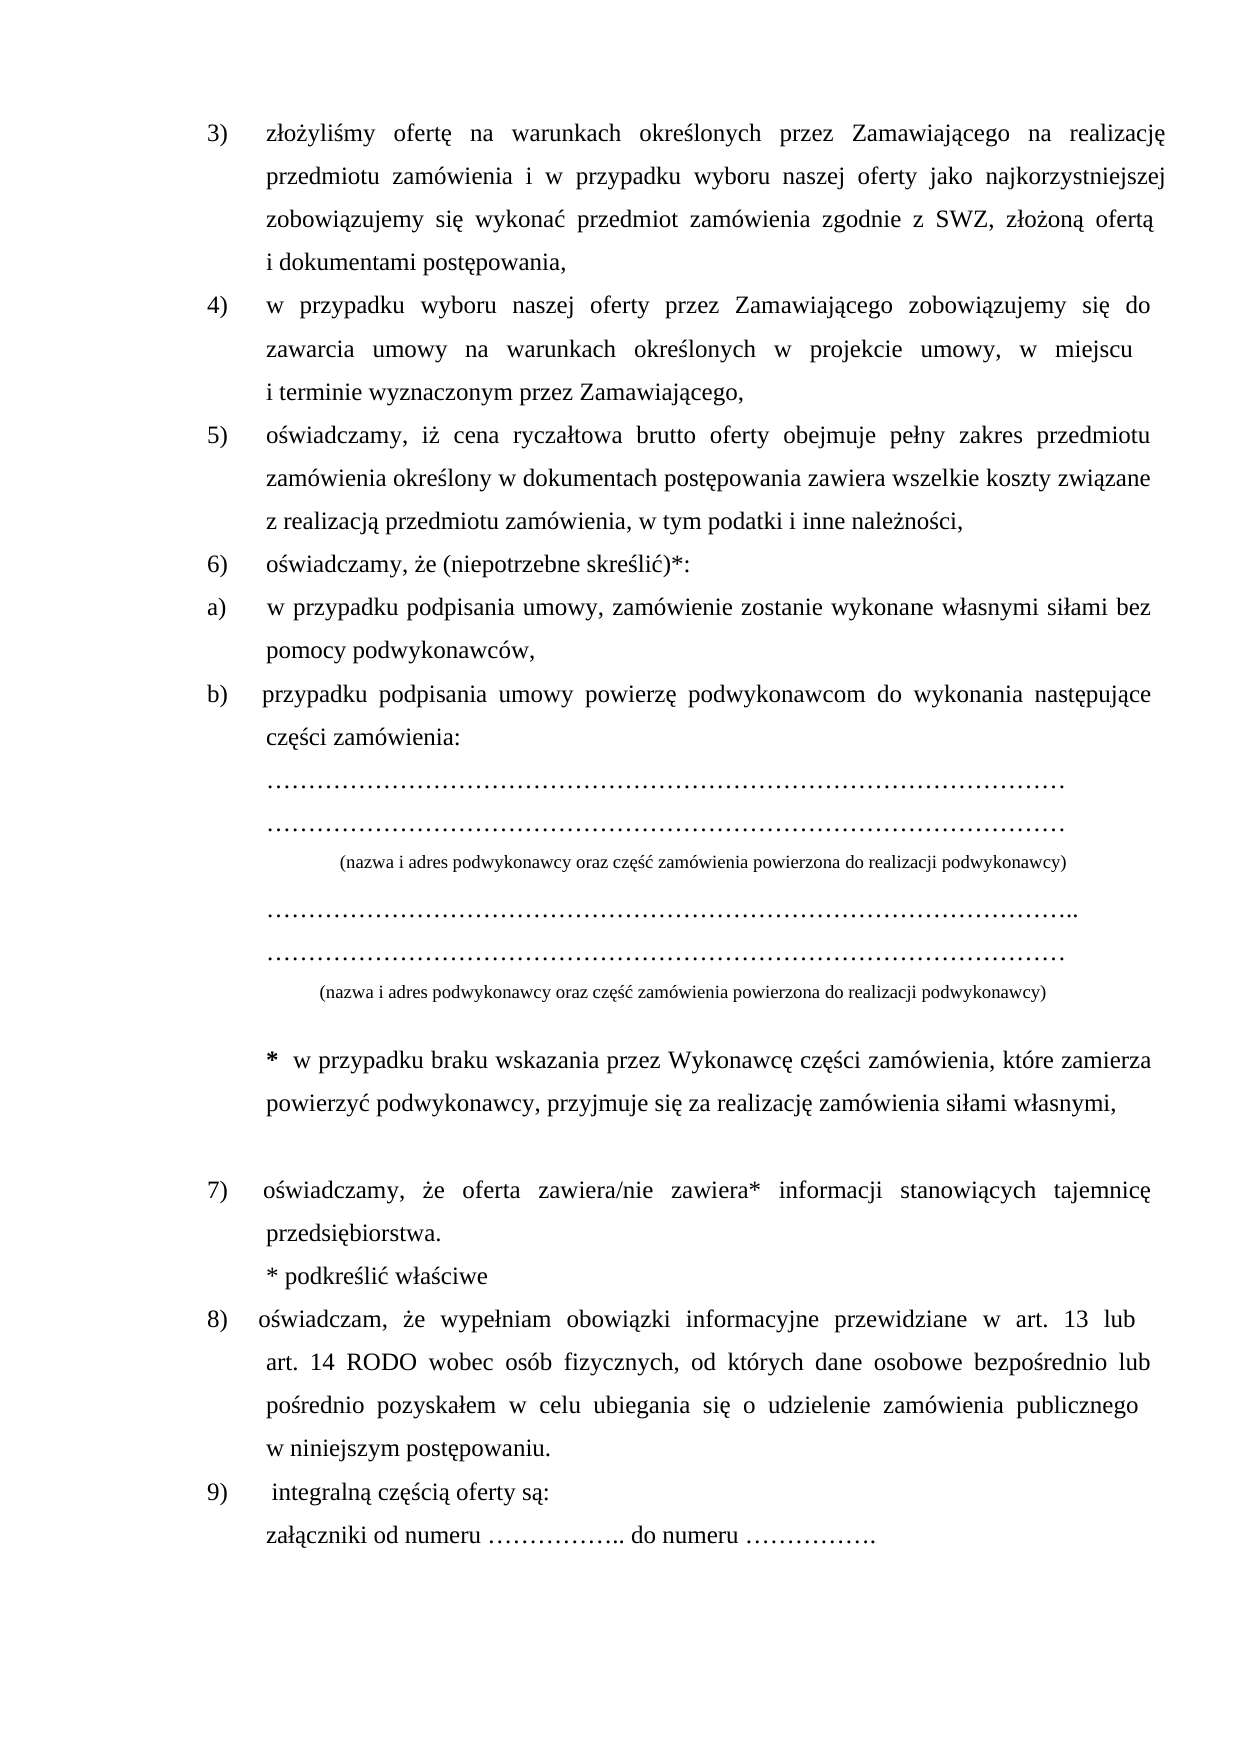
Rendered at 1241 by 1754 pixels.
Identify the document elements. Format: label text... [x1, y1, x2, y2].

list w przypadku wyboru naszej oferty przez Zamawiającego zobowiązujemy się do zawarcia umowy na warunkach określonych w projekcie umowy, w miejscu i terminie wyznaczonym przez Zamawiającego, [207, 291, 1152, 406]
text (nazwa i adres podwykonawcy oraz część zamówienia powierzona do realizacji podwykonawcy) [266, 851, 1137, 873]
list złożyliśmy ofertę na warunkach określonych przez Zamawiającego na realizację przedmiotu zamówienia i w przypadku wyboru naszej oferty jako najkorzystniejszej zobowiązujemy się wykonać przedmiot zamówienia zgodnie z SWZ, złożoną ofertą i dokumentami postępowania, [207, 118, 1166, 276]
list oświadczamy, że (niepotrzebne skreślić)*: [207, 549, 1166, 578]
text b) przypadku podpisania umowy powierzę podwykonawcom do wykonania następujące części zamówienia: [207, 679, 1152, 751]
text …………………………………………………………………………………… [266, 937, 1166, 966]
text * w przypadku braku wskazania przez Wykonawcę części zamówienia, które zamierza powierzyć podwykonawcy, przyjmuje się za realizację zamówienia siłami własnymi, [266, 1045, 1152, 1117]
text 7) oświadczamy, że oferta zawiera/nie zawiera* informacji stanowiących tajemnicę przedsiębiorstwa. [207, 1175, 1152, 1247]
text załączniki od numeru …………….. do numeru ……………. [266, 1520, 1137, 1548]
text …………………………………………………………………………………… [266, 808, 1166, 837]
text 8) oświadczam, że wypełniam obowiązki informacyjne przewidziane w art. 13 lub art. 14 RODO wobec osób fizycznych, od których dane osobowe bezpośrednio lub pośrednio pozyskałem w celu ubiegania się o udzielenie zamówienia publicznego w niniejszym postępowaniu. [207, 1304, 1152, 1462]
text * podkreślić właściwe [266, 1261, 1166, 1290]
list oświadczamy, iż cena ryczałtowa brutto oferty obejmuje pełny zakres przedmiotu zamówienia określony w dokumentach postępowania zawiera wszelkie koszty związane z realizacją przedmiotu zamówienia, w tym podatki i inne należności, [207, 420, 1152, 535]
text a) w przypadku podpisania umowy, zamówienie zostanie wykonane własnymi siłami bez pomocy podwykonawców, [207, 592, 1152, 664]
text …………………………………………………………………………………….. [266, 894, 1166, 923]
text 9) integralną częścią oferty są: [207, 1477, 1152, 1505]
text …………………………………………………………………………………… [266, 765, 1166, 794]
text (nazwa i adres podwykonawcy oraz część zamówienia powierzona do realizacji podwykonawcy) [207, 981, 1137, 1002]
